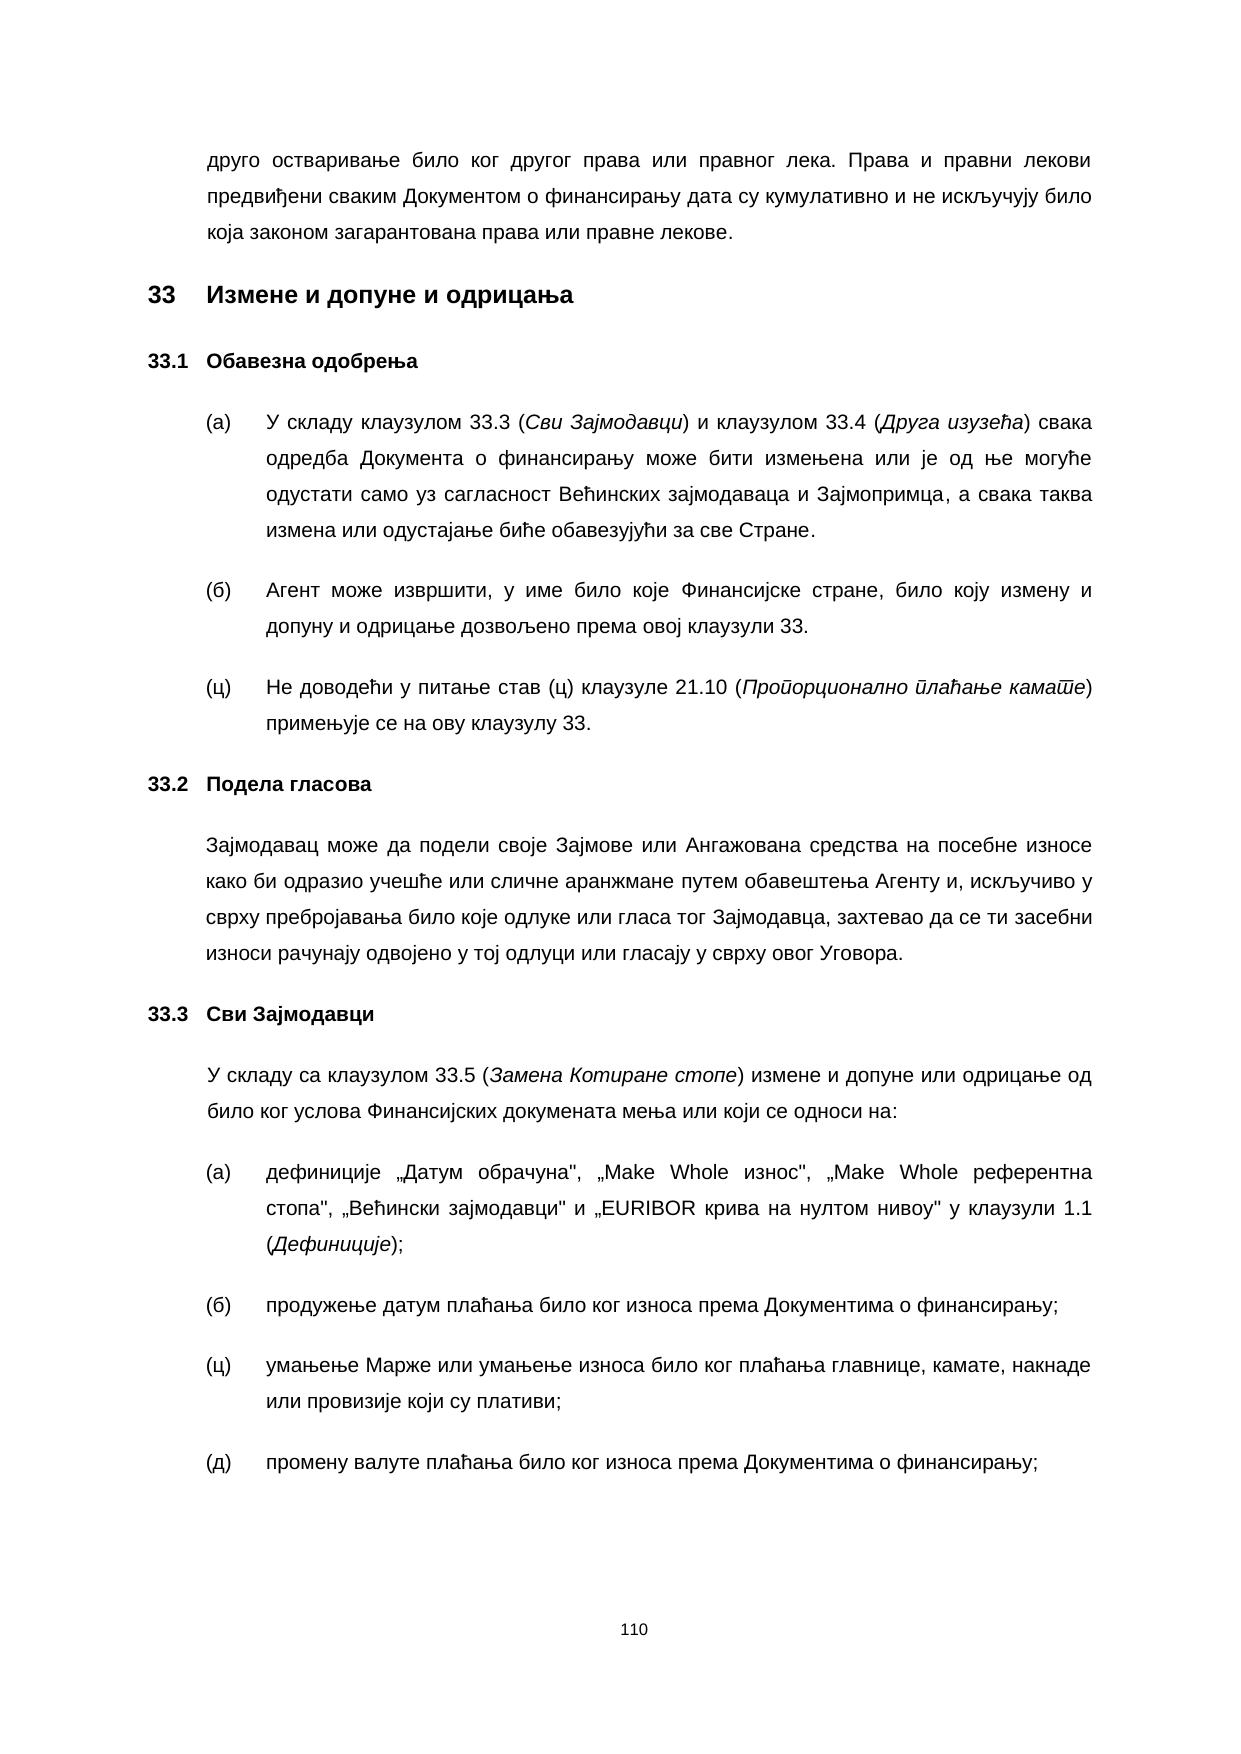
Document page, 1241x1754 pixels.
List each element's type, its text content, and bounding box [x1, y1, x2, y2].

list 33.2 Подела гласова [148, 772, 1092, 796]
text У складу са клаузулом 33.5 (Замена Котиране стопе) измене и допуне или одрицање од било ког услова Финансијских докумената мења или који се односи на: [207, 1063, 1092, 1123]
list (д) промену валуте плаћања било ког износа према Документима о финансирању; [206, 1450, 1092, 1474]
list (б) Агент може извршити, у име било које Финансијске стране, било коју измену и допуну и одрицање дозвољено према овој клаузули 33. [206, 578, 1092, 638]
list (б) продужење датум плаћања било ког износа према Документима о финансирању; [206, 1292, 1092, 1316]
list 33.1 Обавезна одобрења [148, 349, 1092, 373]
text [207, 148, 1092, 243]
list 33.3 Сви Зајмодавци [148, 1002, 1092, 1026]
list (а) дефиниције „Датум обрачуна", „Make Whole износ", „Make Whole референтнa стопa", „Већински зајмодавци" и „EURIBOR крива на нултом нивоу" у клаузули 1.1 (Дефиниције); [206, 1159, 1092, 1255]
list (ц) Не доводећи у питање став (ц) клаузуле 21.10 (Пропорционално плаћање камате) примењује се на ову клаузулу 33. [206, 675, 1092, 735]
list Зајмодавац може да подели своје Зајмове или Ангажована средства на посебне износе како би одразио учешће или сличне аранжмане путем обавештења Агенту и, искључиво у сврху пребројавања било које одлуке или гласа тог Зајмодавца, захтевао да се ти засебни износи рачунају одвојено у тој одлуци или гласају у сврху овог Уговора. [206, 833, 1092, 965]
list (ц) умањење Марже или умањење износа било ког плаћања главнице, камате, накнаде или провизије који су плативи; [206, 1353, 1092, 1413]
list 33 Измене и допуне и одрицања [148, 281, 1092, 309]
list (а) У складу клаузулом 33.3 (Сви Зајмодавци) и клаузулом 33.4 (Друга изузећа) свака одредба Документа о финансирању може бити измењена или је од ње могуће одустати само уз сагласност Већинских зајмодаваца и Зајмопримца, а свака таква измена или одустајање биће обавезујући за све Стране. [206, 409, 1092, 541]
